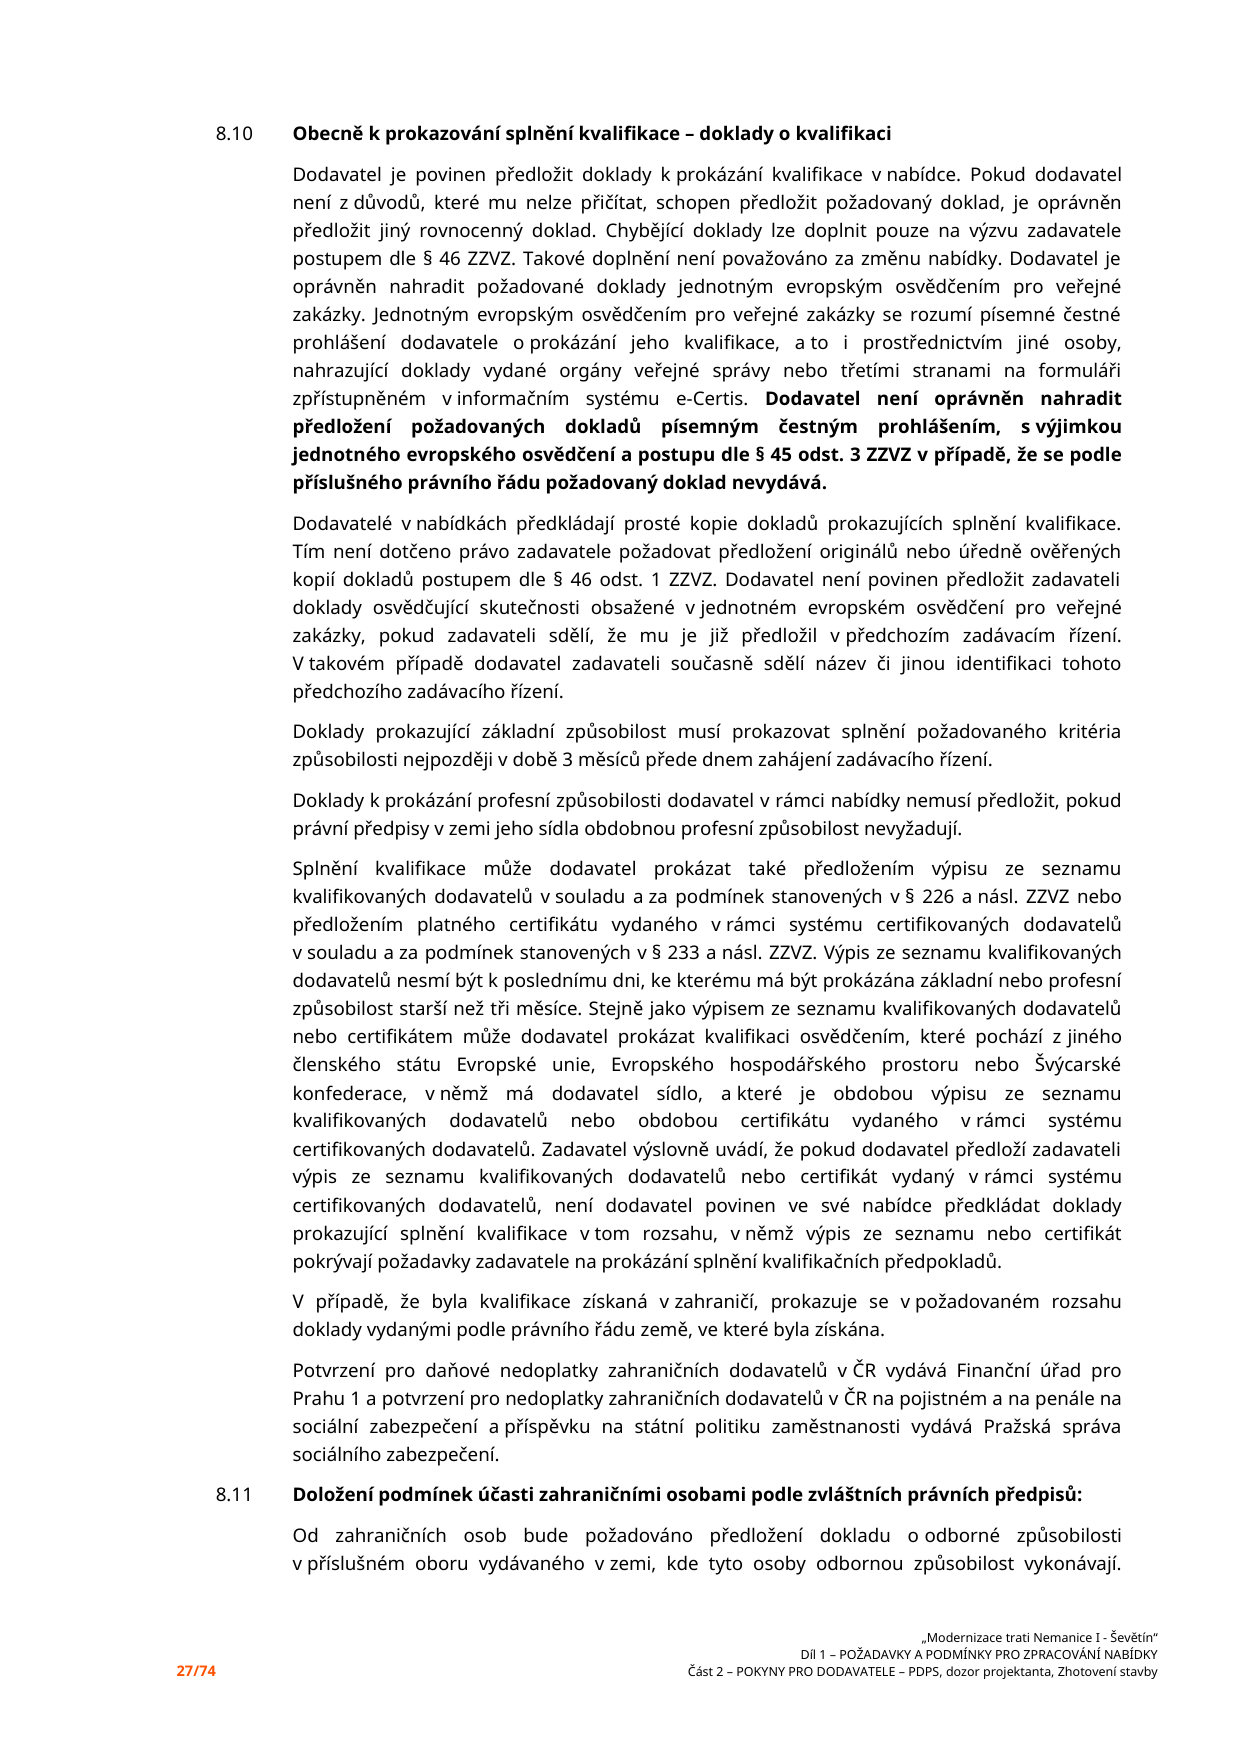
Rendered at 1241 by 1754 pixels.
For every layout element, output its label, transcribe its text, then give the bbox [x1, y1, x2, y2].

text Dodavatelé v nabídkách předkládají prosté kopie dokladů prokazujících splnění kvalifikace. Tím není dotčeno právo zadavatele požadovat předložení originálů nebo úředně ověřených kopií dokladů postupem dle § 46 odst. 1 ZZVZ. Dodavatel není povinen předložit zadavateli doklady osvědčující skutečnosti obsažené v jednotném evropském osvědčení pro veřejné zakázky, pokud zadavateli sdělí, že mu je již předložil v předchozím zadávacím řízení. V takovém případě dodavatel zadavateli současně sdělí název či jinou identifikaci tohoto předchozího zadávacího řízení. [292, 510, 1122, 703]
text V případě, že byla kvalifikace získaná v zahraničí, prokazuje se v požadovaném rozsahu doklady vydanými podle právního řádu země, ve které byla získána. [292, 1288, 1122, 1342]
text Splnění kvalifikace může dodavatel prokázat také předložením výpisu ze seznamu kvalifikovaných dodavatelů v souladu a za podmínek stanovených v § 226 a násl. ZZVZ nebo předložením platného certifikátu vydaného v rámci systému certifikovaných dodavatelů v souladu a za podmínek stanovených v § 233 a násl. ZZVZ. Výpis ze seznamu kvalifikovaných dodavatelů nesmí být k poslednímu dni, ke kterému má být prokázána základní nebo profesní způsobilost starší než tři měsíce. Stejně jako výpisem ze seznamu kvalifikovaných dodavatelů nebo certifikátem může dodavatel prokázat kvalifikaci osvědčením, které pochází z jiného členského státu Evropské unie, Evropského hospodářského prostoru nebo Švýcarské konfederace, v němž má dodavatel sídlo, a které je obdobou výpisu ze seznamu kvalifikovaných dodavatelů nebo obdobou certifikátu vydaného v rámci systému certifikovaných dodavatelů. Zadavatel výslovně uvádí, že pokud dodavatel předloží zadavateli výpis ze seznamu kvalifikovaných dodavatelů nebo certifikát vydaný v rámci systému certifikovaných dodavatelů, není dodavatel povinen ve své nabídce předkládat doklady prokazující splnění kvalifikace v tom rozsahu, v němž výpis ze seznamu nebo certifikát pokrývají požadavky zadavatele na prokázání splnění kvalifikačních předpokladů. [292, 856, 1122, 1273]
text Obecně k prokazování splnění kvalifikace – doklady o kvalifikaci [216, 121, 1122, 146]
text Doklady k prokázání profesní způsobilosti dodavatel v rámci nabídky nemusí předložit, pokud právní předpisy v zemi jeho sídla obdobnou profesní způsobilost nevyžadují. [292, 787, 1122, 841]
text Doklady prokazující základní způsobilost musí prokazovat splnění požadovaného kritéria způsobilosti nejpozději v době 3 měsíců přede dnem zahájení zadávacího řízení. [292, 718, 1122, 772]
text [292, 1522, 1122, 1576]
text Doložení podmínek účasti zahraničními osobami podle zvláštních právních předpisů: [216, 1482, 1122, 1507]
text Potvrzení pro daňové nedoplatky zahraničních dodavatelů v ČR vydává Finanční úřad pro Prahu 1 a potvrzení pro nedoplatky zahraničních dodavatelů v ČR na pojistném a na penále na sociální zabezpečení a příspěvku na státní politiku zaměstnanosti vydává Pražská správa sociálního zabezpečení. [292, 1357, 1122, 1467]
text Dodavatel je povinen předložit doklady k prokázání kvalifikace v nabídce. Pokud dodavatel není z důvodů, které mu nelze přičítat, schopen předložit požadovaný doklad, je oprávněn předložit jiný rovnocenný doklad. Chybějící doklady lze doplnit pouze na výzvu zadavatele postupem dle § 46 ZZVZ. Takové doplnění není považováno za změnu nabídky. Dodavatel je oprávněn nahradit požadované doklady jednotným evropským osvědčením pro veřejné zakázky. Jednotným evropským osvědčením pro veřejné zakázky se rozumí písemné čestné prohlášení dodavatele o prokázání jeho kvalifikace, a to i prostřednictvím jiné osoby, nahrazující doklady vydané orgány veřejné správy nebo třetími stranami na formuláři zpřístupněném v informačním systému e-Certis. Dodavatel není oprávněn nahradit předložení požadovaných dokladů písemným čestným prohlášením, s výjimkou jednotného evropského osvědčení a postupu dle § 45 odst. 3 ZZVZ v případě, že se podle příslušného právního řádu požadovaný doklad nevydává. [292, 161, 1122, 495]
